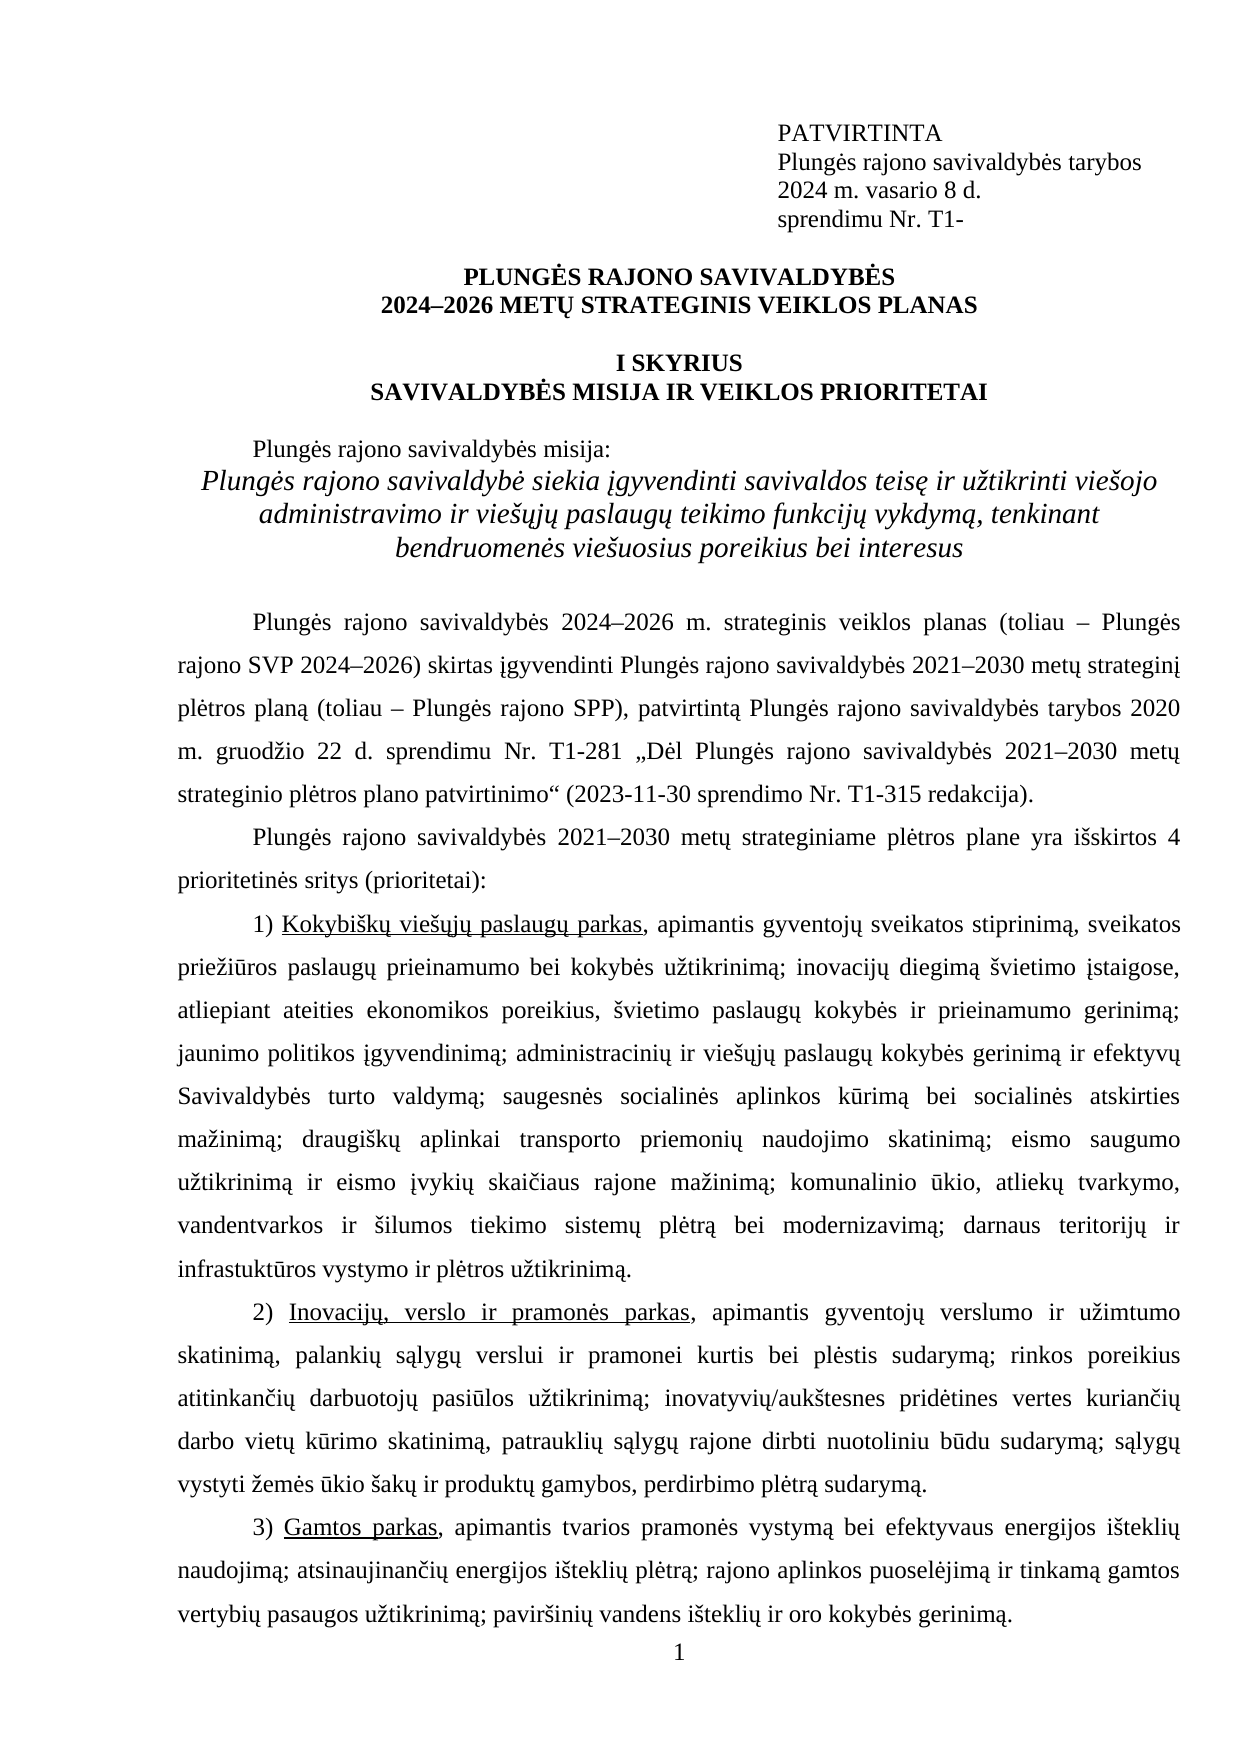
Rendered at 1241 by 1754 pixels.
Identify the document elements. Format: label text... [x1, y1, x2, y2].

text 3) Gamtos parkas, apimantis tvarios pramonės vystymą bei efektyvaus energijos išteklių naudojimą; atsinaujinančių energijos išteklių plėtrą; rajono aplinkos puoselėjimą ir tinkamą gamtos vertybių pasaugos užtikrinimą; paviršinių vandens išteklių ir oro kokybės gerinimą. [177, 1512, 1181, 1627]
text Plungės rajono savivaldybės 2024–2026 m. strateginis veiklos planas (toliau – Plungės rajono SVP 2024–2026) skirtas įgyvendinti Plungės rajono savivaldybės 2021–2030 metų strateginį plėtros planą (toliau – Plungės rajono SPP), patvirtintą Plungės rajono savivaldybės tarybos 2020 m. gruodžio 22 d. sprendimu Nr. T1-281 „Dėl Plungės rajono savivaldybės 2021–2030 metų strateginio plėtros plano patvirtinimo“ (2023-11-30 sprendimo Nr. T1-315 redakcija). [177, 607, 1181, 808]
text SAVIVALDYBĖS MISIJA IR VEIKLOS PRIORITETAI [177, 377, 1181, 406]
text 2024–2026 METŲ STRATEGINIS VEIKLOS PLANAS [177, 291, 1181, 319]
text sprendimu Nr. T1- [709, 204, 1181, 233]
text Plungės rajono savivaldybės 2021–2030 metų strateginiame plėtros plane yra išskirtos 4 prioritetinės sritys (prioritetai): [177, 822, 1181, 894]
text 2) Inovacijų, verslo ir pramonės parkas, apimantis gyventojų verslumo ir užimtumo skatinimą, palankių sąlygų verslui ir pramonei kurtis bei plėstis sudarymą; rinkos poreikius atitinkančių darbuotojų pasiūlos užtikrinimą; inovatyvių/aukštesnes pridėtines vertes kuriančių darbo vietų kūrimo skatinimą, patrauklių sąlygų rajone dirbti nuotoliniu būdu sudarymą; sąlygų vystyti žemės ūkio šakų ir produktų gamybos, perdirbimo plėtrą sudarymą. [177, 1297, 1181, 1498]
text 2024 m. vasario 8 d. [709, 176, 1181, 204]
text Plungės rajono savivaldybė siekia įgyvendinti savivaldos teisę ir užtikrinti viešojo administravimo ir viešųjų paslaugų teikimo funkcijų vykdymą, tenkinant bendruomenės viešuosius poreikius bei interesus [177, 463, 1181, 564]
text 1) Kokybiškų viešųjų paslaugų parkas, apimantis gyventojų sveikatos stiprinimą, sveikatos priežiūros paslaugų prieinamumo bei kokybės užtikrinimą; inovacijų diegimą švietimo įstaigose, atliepiant ateities ekonomikos poreikius, švietimo paslaugų kokybės ir prieinamumo gerinimą; jaunimo politikos įgyvendinimą; administracinių ir viešųjų paslaugų kokybės gerinimą ir efektyvų Savivaldybės turto valdymą; saugesnės socialinės aplinkos kūrimą bei socialinės atskirties mažinimą; draugiškų aplinkai transporto priemonių naudojimo skatinimą; eismo saugumo užtikrinimą ir eismo įvykių skaičiaus rajone mažinimą; komunalinio ūkio, atliekų tvarkymo, vandentvarkos ir šilumos tiekimo sistemų plėtrą bei modernizavimą; darnaus teritorijų ir infrastuktūros vystymo ir plėtros užtikrinimą. [177, 909, 1181, 1282]
text PLUNGĖS RAJONO SAVIVALDYBĖS [177, 262, 1181, 291]
text I SKYRIUS [177, 348, 1181, 377]
text Plungės rajono savivaldybės misija: [177, 434, 1181, 463]
text PATVIRTINTA [709, 118, 1181, 147]
text Plungės rajono savivaldybės tarybos [709, 147, 1181, 176]
